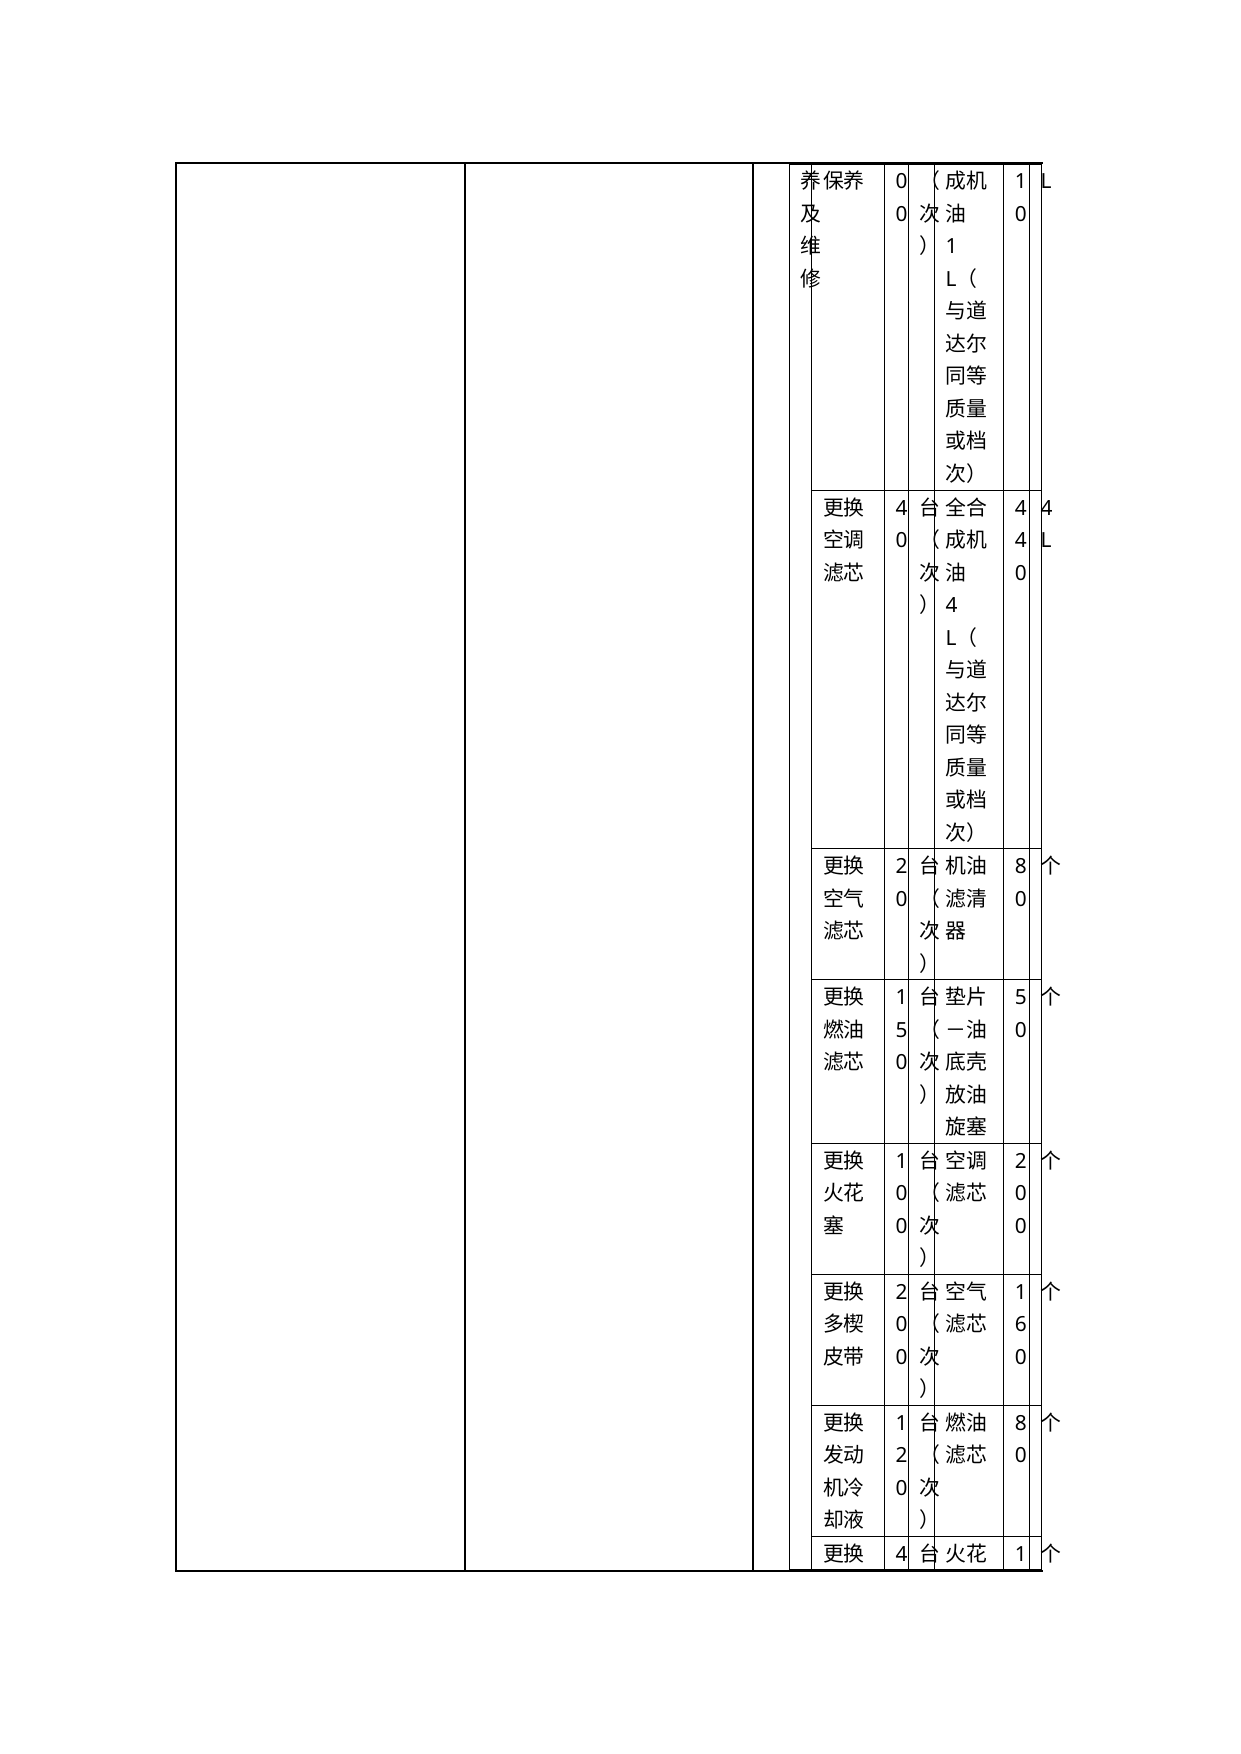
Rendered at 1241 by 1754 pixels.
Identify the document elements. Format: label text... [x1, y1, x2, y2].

table_cell ★ [177, 164, 464, 1570]
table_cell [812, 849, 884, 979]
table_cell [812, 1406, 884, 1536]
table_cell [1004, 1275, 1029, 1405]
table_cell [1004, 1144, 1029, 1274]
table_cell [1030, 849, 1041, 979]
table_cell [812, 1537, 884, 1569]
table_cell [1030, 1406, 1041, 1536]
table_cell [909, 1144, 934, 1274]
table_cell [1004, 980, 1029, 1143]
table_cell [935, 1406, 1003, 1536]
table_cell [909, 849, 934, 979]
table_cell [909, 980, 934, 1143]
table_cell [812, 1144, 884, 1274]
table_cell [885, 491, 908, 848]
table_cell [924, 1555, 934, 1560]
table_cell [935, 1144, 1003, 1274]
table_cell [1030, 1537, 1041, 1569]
table_cell 1 [466, 164, 752, 1570]
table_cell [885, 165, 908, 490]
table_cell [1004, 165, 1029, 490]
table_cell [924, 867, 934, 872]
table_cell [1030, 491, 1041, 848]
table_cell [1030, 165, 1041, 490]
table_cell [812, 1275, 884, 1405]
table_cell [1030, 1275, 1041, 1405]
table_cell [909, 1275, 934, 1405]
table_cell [754, 164, 789, 1570]
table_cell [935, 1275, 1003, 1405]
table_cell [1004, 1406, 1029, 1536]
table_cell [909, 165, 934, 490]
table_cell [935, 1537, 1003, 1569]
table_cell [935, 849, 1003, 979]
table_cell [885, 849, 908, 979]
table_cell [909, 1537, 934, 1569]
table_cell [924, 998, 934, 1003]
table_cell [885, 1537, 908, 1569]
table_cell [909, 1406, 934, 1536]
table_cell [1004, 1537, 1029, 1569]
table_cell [790, 165, 811, 1569]
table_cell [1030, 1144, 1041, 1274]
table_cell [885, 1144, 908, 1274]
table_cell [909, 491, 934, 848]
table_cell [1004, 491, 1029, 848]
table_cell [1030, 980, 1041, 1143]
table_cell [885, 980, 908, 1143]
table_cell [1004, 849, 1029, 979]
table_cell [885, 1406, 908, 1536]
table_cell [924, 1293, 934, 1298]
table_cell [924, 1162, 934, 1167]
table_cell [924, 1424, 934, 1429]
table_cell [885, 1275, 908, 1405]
